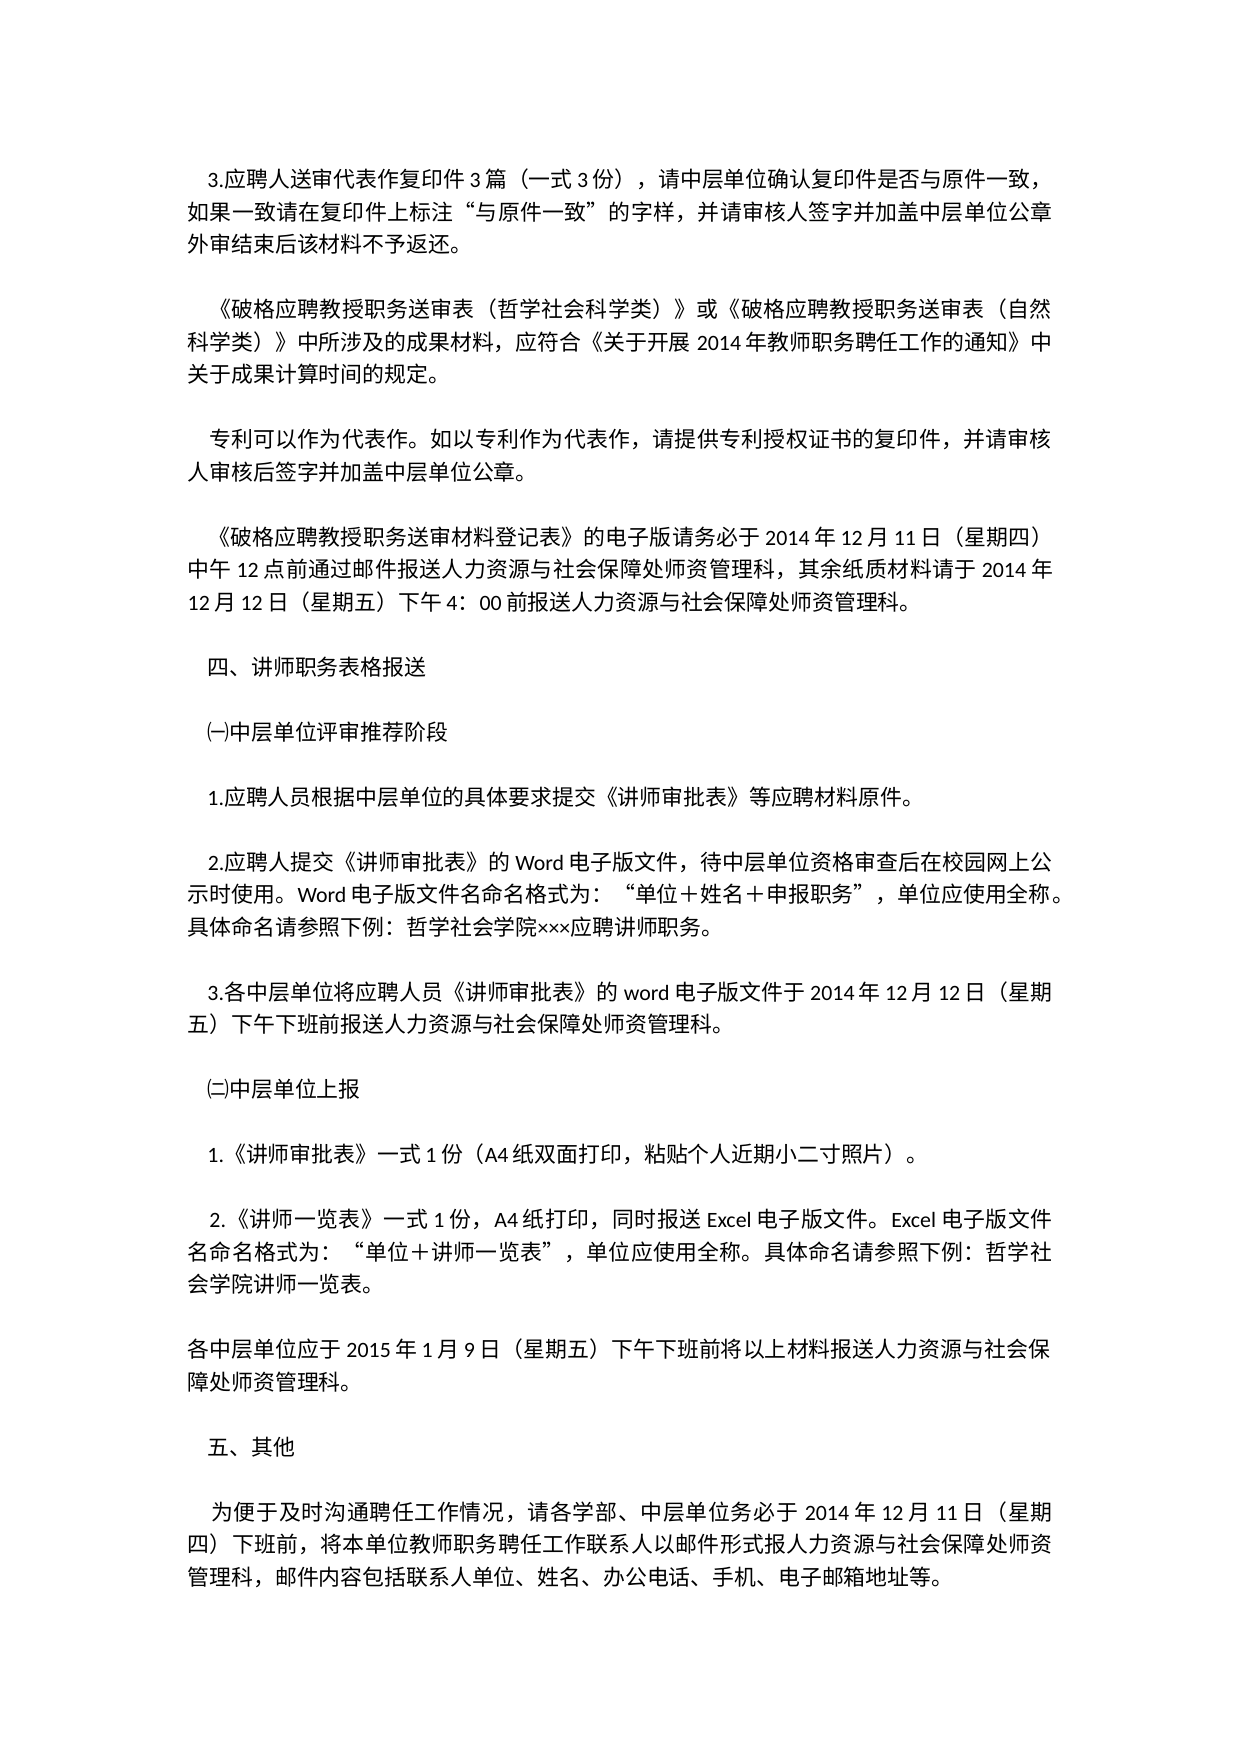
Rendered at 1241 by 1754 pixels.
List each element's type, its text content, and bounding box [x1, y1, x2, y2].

text 为便于及时沟通聘任工作情况，请各学部、中层单位务必于2014年12月11日（星期四）下班前，将本单位教师职务聘任工作联系人以邮件形式报人力资源与社会保障处师资管理科，邮件内容包括联系人单位、姓名、办公电话、手机、电子邮箱地址等。 [187, 1494, 1053, 1592]
text 1.应聘人员根据中层单位的具体要求提交《讲师审批表》等应聘材料原件。 [187, 779, 1053, 812]
text 3.应聘人送审代表作复印件3篇（一式3份），请中层单位确认复印件是否与原件一致，如果一致请在复印件上标注“与原件一致”的字样，并请审核人签字并加盖中层单位公章。外审结束后该材料不予返还。 [187, 162, 1053, 259]
text 四、讲师职务表格报送 [187, 649, 1053, 682]
text 2.《讲师一览表》一式1份，A4纸打印，同时报送Excel电子版文件。Excel电子版文件名命名格式为：“单位＋讲师一览表”，单位应使用全称。具体命名请参照下例：哲学社会学院讲师一览表。 [187, 1202, 1053, 1299]
text ㈡中层单位上报 [187, 1072, 1053, 1104]
text 《破格应聘教授职务送审材料登记表》的电子版请务必于2014年12月11日（星期四）中午12点前通过邮件报送人力资源与社会保障处师资管理科，其余纸质材料请于2014年12月12日（星期五）下午4：00前报送人力资源与社会保障处师资管理科。 [187, 519, 1053, 617]
text 1.《讲师审批表》一式1份（A4纸双面打印，粘贴个人近期小二寸照片）。 [187, 1137, 1053, 1169]
text ㈠中层单位评审推荐阶段 [187, 714, 1053, 747]
text 3.各中层单位将应聘人员《讲师审批表》的word电子版文件于2014年12月12日（星期五）下午下班前报送人力资源与社会保障处师资管理科。 [187, 974, 1053, 1039]
text 专利可以作为代表作。如以专利作为代表作，请提供专利授权证书的复印件，并请审核人审核后签字并加盖中层单位公章。 [187, 422, 1053, 487]
text 五、其他 [187, 1429, 1053, 1462]
text 《破格应聘教授职务送审表（哲学社会科学类）》或《破格应聘教授职务送审表（自然科学类）》中所涉及的成果材料，应符合《关于开展2014年教师职务聘任工作的通知》中关于成果计算时间的规定。 [187, 292, 1053, 389]
text 各中层单位应于2015年1月9日（星期五）下午下班前将以上材料报送人力资源与社会保障处师资管理科。 [187, 1332, 1053, 1397]
text 2.应聘人提交《讲师审批表》的Word电子版文件，待中层单位资格审查后在校园网上公示时使用。Word电子版文件名命名格式为：“单位＋姓名＋申报职务”，单位应使用全称。具体命名请参照下例：哲学社会学院×××应聘讲师职务。 [187, 844, 1053, 942]
